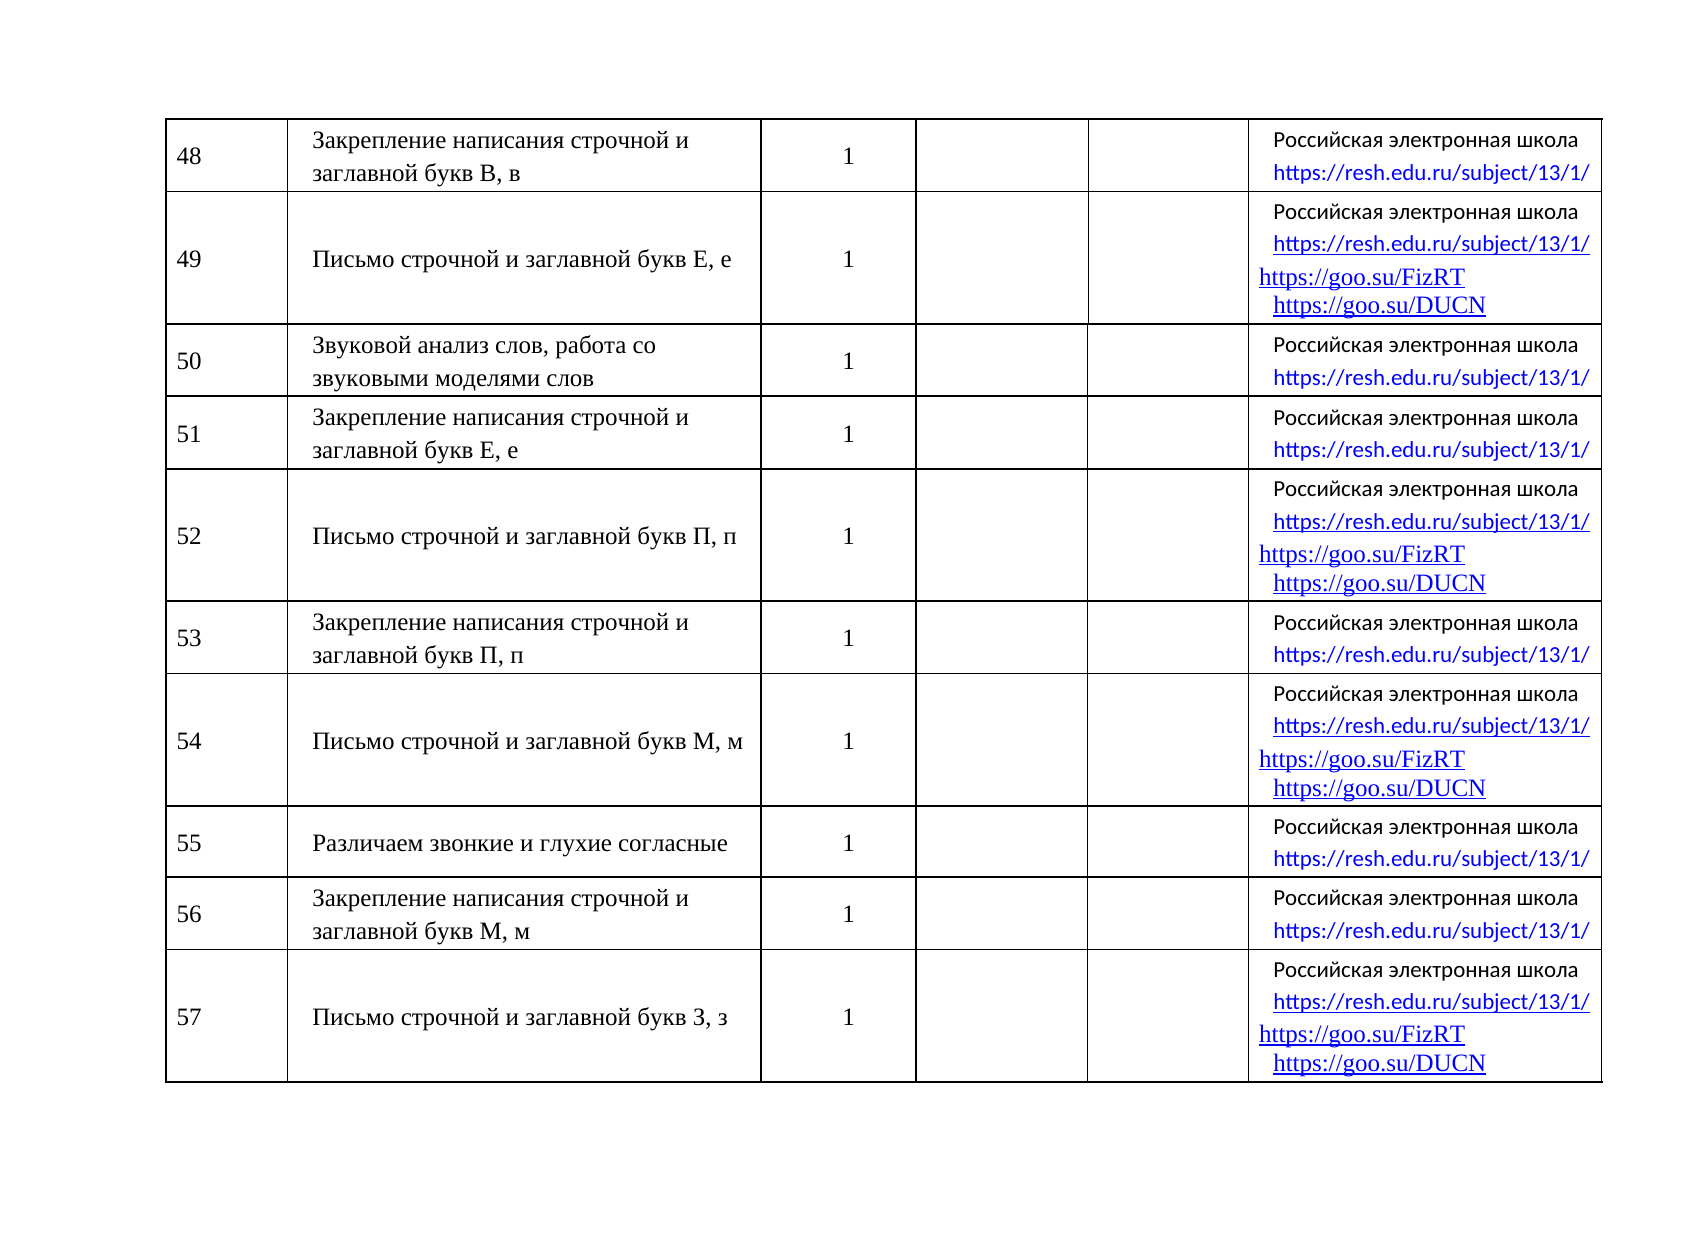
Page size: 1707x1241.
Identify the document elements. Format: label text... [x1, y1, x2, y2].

table_cell [1088, 878, 1248, 948]
table_cell Письмо строчной и заглавной букв З, з [288, 950, 760, 1081]
table_cell [1089, 192, 1248, 323]
table_cell [1088, 397, 1248, 468]
table_cell [917, 674, 1087, 805]
table_cell 54 [167, 674, 287, 805]
table_cell [917, 807, 1087, 876]
table_cell 48 [167, 120, 287, 191]
table_cell Закрепление написания строчной и заглавной букв Е, е [288, 397, 760, 468]
table_cell 1 [762, 602, 915, 673]
table_cell 53 [167, 602, 287, 673]
table_cell Российская электронная школа https://resh.edu.ru/subject/13/1/ https://goo.su/FizRT https://goo.su/DUCN [1249, 470, 1601, 600]
table_cell Российская электронная школа https://resh.edu.ru/subject/13/1/ [1249, 397, 1601, 468]
table_cell [917, 120, 1088, 191]
table_cell [1088, 602, 1248, 673]
table_cell [917, 878, 1087, 948]
table_cell 1 [762, 878, 915, 948]
table_cell Различаем звонкие и глухие согласные [288, 807, 760, 876]
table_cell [1249, 950, 1601, 1081]
table_cell 1 [762, 325, 915, 395]
table_cell [1088, 674, 1248, 805]
table_cell Письмо строчной и заглавной букв М, м [288, 674, 760, 805]
table_cell [917, 192, 1088, 323]
table_cell 50 [167, 325, 287, 395]
table_cell [1088, 470, 1248, 600]
table_cell Российская электронная школа https://resh.edu.ru/subject/13/1/ https://goo.su/FizRT https://goo.su/DUCN [1249, 674, 1601, 805]
table_cell Российская электронная школа https://resh.edu.ru/subject/13/1/ [1249, 325, 1601, 395]
table_cell 1 [762, 674, 915, 805]
table_cell Российская электронная школа https://resh.edu.ru/subject/13/1/ [1249, 602, 1601, 673]
table_cell 56 [167, 878, 287, 948]
table_cell [1088, 325, 1248, 395]
table_cell [917, 602, 1087, 673]
table_cell 1 [762, 807, 915, 876]
table_cell 55 [167, 807, 287, 876]
table_cell 1 [762, 397, 915, 468]
table_cell Письмо строчной и заглавной букв П, п [288, 470, 760, 600]
table_cell [1088, 950, 1248, 1081]
table_cell [1089, 120, 1248, 191]
table_cell Закрепление написания строчной и заглавной букв П, п [288, 602, 760, 673]
table_cell Звуковой анализ слов, работа со звуковыми моделями слов [288, 325, 760, 395]
table_cell Российская электронная школа https://resh.edu.ru/subject/13/1/ [1249, 807, 1601, 876]
table_cell 57 [167, 950, 287, 1081]
table_cell 1 [762, 192, 915, 323]
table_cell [1249, 120, 1601, 191]
table_cell 52 [167, 470, 287, 600]
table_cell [1249, 192, 1601, 323]
table_cell [917, 950, 1087, 1081]
table_cell 51 [167, 397, 287, 468]
table_cell [917, 397, 1087, 468]
table_cell [917, 470, 1087, 600]
table_cell Закрепление написания строчной и заглавной букв В, в [288, 120, 760, 191]
table_cell 1 [762, 120, 915, 191]
table_cell 1 [762, 470, 915, 600]
table_cell [1088, 807, 1248, 876]
table_cell 1 [762, 950, 915, 1081]
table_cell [1249, 878, 1601, 948]
table_cell Закрепление написания строчной и заглавной букв М, м [288, 878, 760, 948]
table_cell Письмо строчной и заглавной букв Е, е [288, 192, 760, 323]
table_cell 49 [167, 192, 287, 323]
table_cell [917, 325, 1087, 395]
